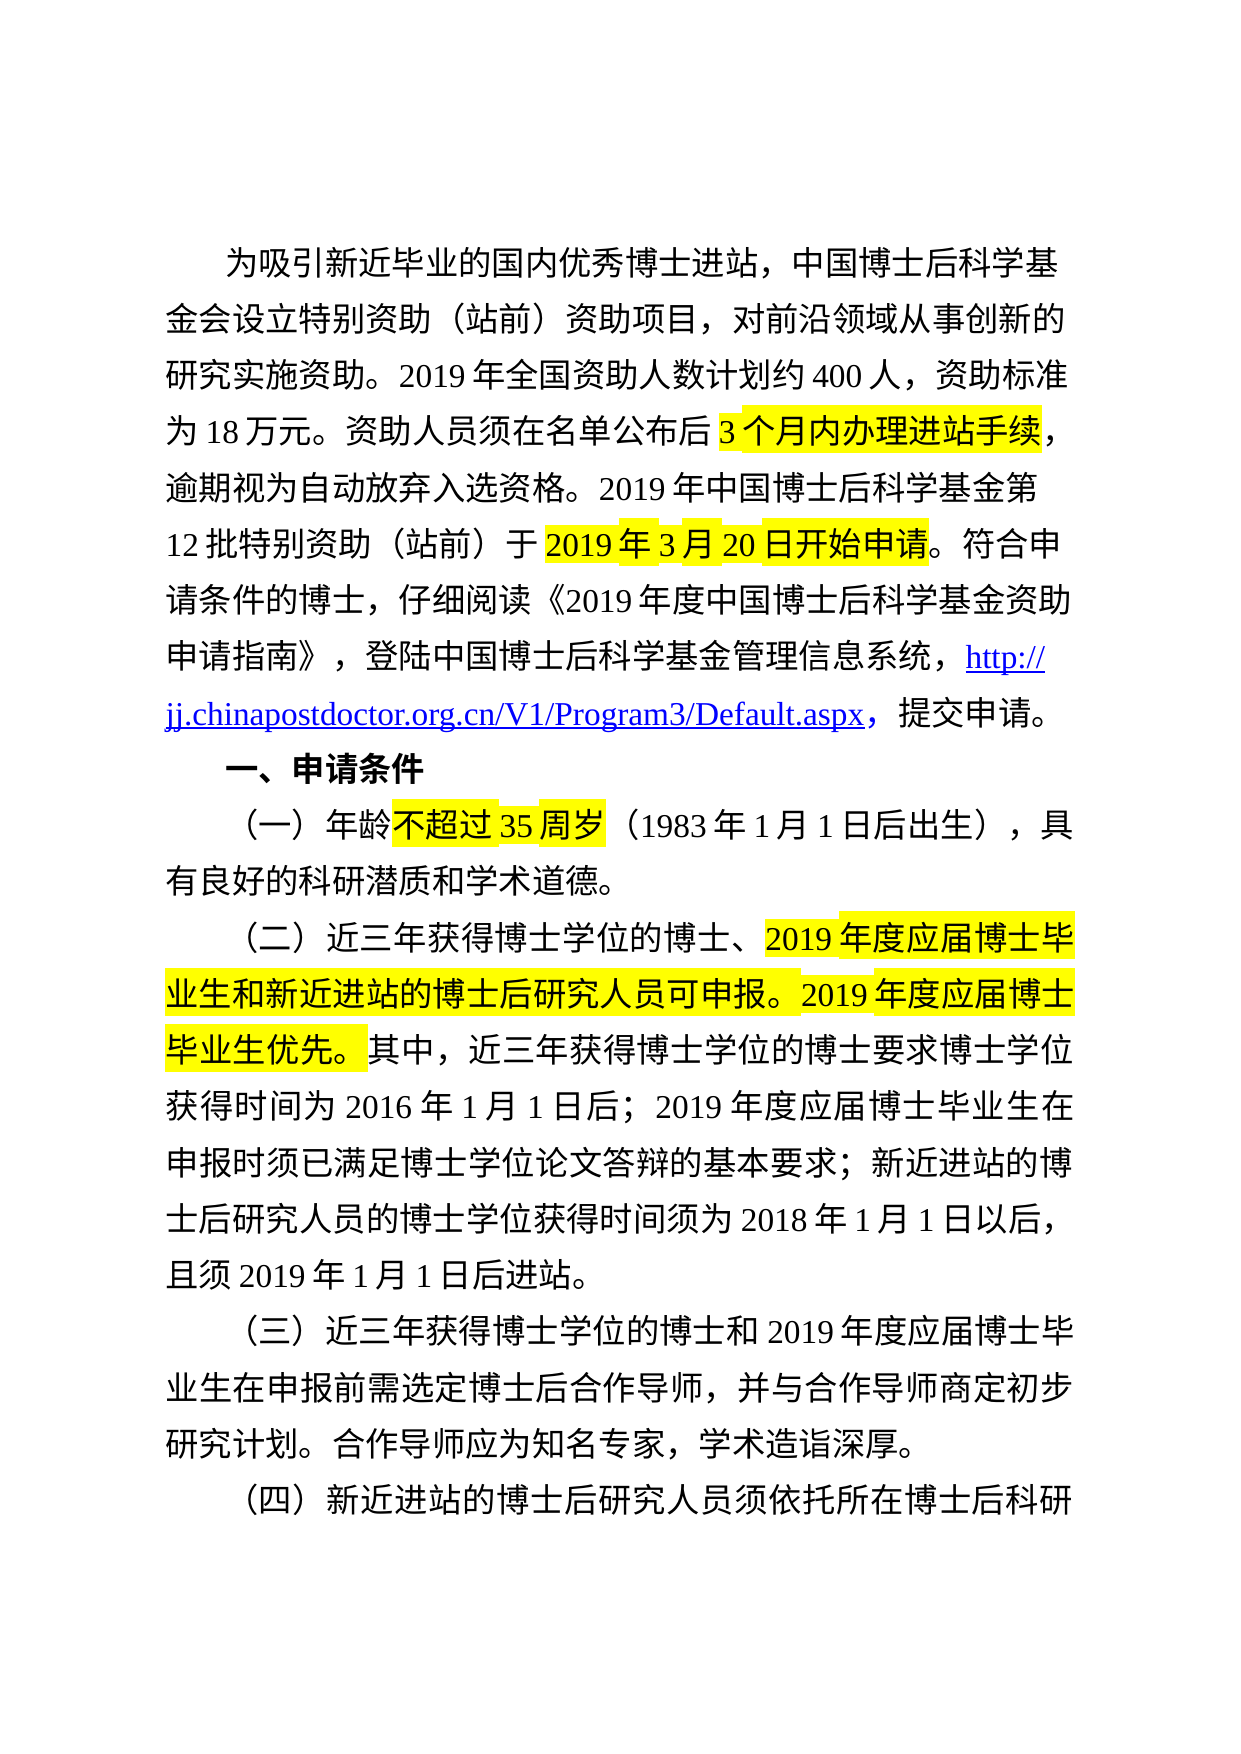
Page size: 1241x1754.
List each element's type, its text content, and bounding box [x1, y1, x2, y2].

text 一、申请条件 [165, 736, 1075, 792]
text 为吸引新近毕业的国内优秀博士进站，中国博士后科学基金会设立特别资助（站前）资助项目，对前沿领域从事创新的研究实施资助。2019年全国资助人数计划约400人，资助标准为18万元。资助人员须在名单公布后3个月内办理进站手续，逾期视为自动放弃入选资格。2019年中国博士后科学基金第12批特别资助（站前）于2019年3月20日开始申请。符合申请条件的博士，仔细阅读《2019年度中国博士后科学基金资助申请指南》，登陆中国博士后科学基金管理信息系统，http://jj.chinapostdoctor.org.cn/V1/Program3/Default.aspx，提交申请。 [165, 230, 1075, 736]
text （一）年龄不超过35周岁（1983年1月1日后出生），具有良好的科研潜质和学术道德。 [165, 792, 1075, 905]
text （三）近三年获得博士学位的博士和2019年度应届博士毕业生在申报前需选定博士后合作导师，并与合作导师商定初步研究计划。合作导师应为知名专家，学术造诣深厚。 [165, 1299, 1075, 1467]
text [165, 1467, 1075, 1524]
text （二）近三年获得博士学位的博士、2019年度应届博士毕业生和新近进站的博士后研究人员可申报。2019年度应届博士毕业生优先。其中，近三年获得博士学位的博士要求博士学位获得时间为2016年1月1日后；2019年度应届博士毕业生在申报时须已满足博士学位论文答辩的基本要求；新近进站的博士后研究人员的博士学位获得时间须为2018年1月1日以后，且须2019年1月1日后进站。 [165, 905, 1075, 975]
text （二）近三年获得博士学位的博士、2019年度应届博士毕业生和新近进站的博士后研究人员可申报。2019年度应届博士毕业生优先。其中，近三年获得博士学位的博士要求博士学位获得时间为2016年1月1日后；2019年度应届博士毕业生在申报时须已满足博士学位论文答辩的基本要求；新近进站的博士后研究人员的博士学位获得时间须为2018年1月1日以后，且须2019年1月1日后进站。 [165, 1013, 1075, 1299]
